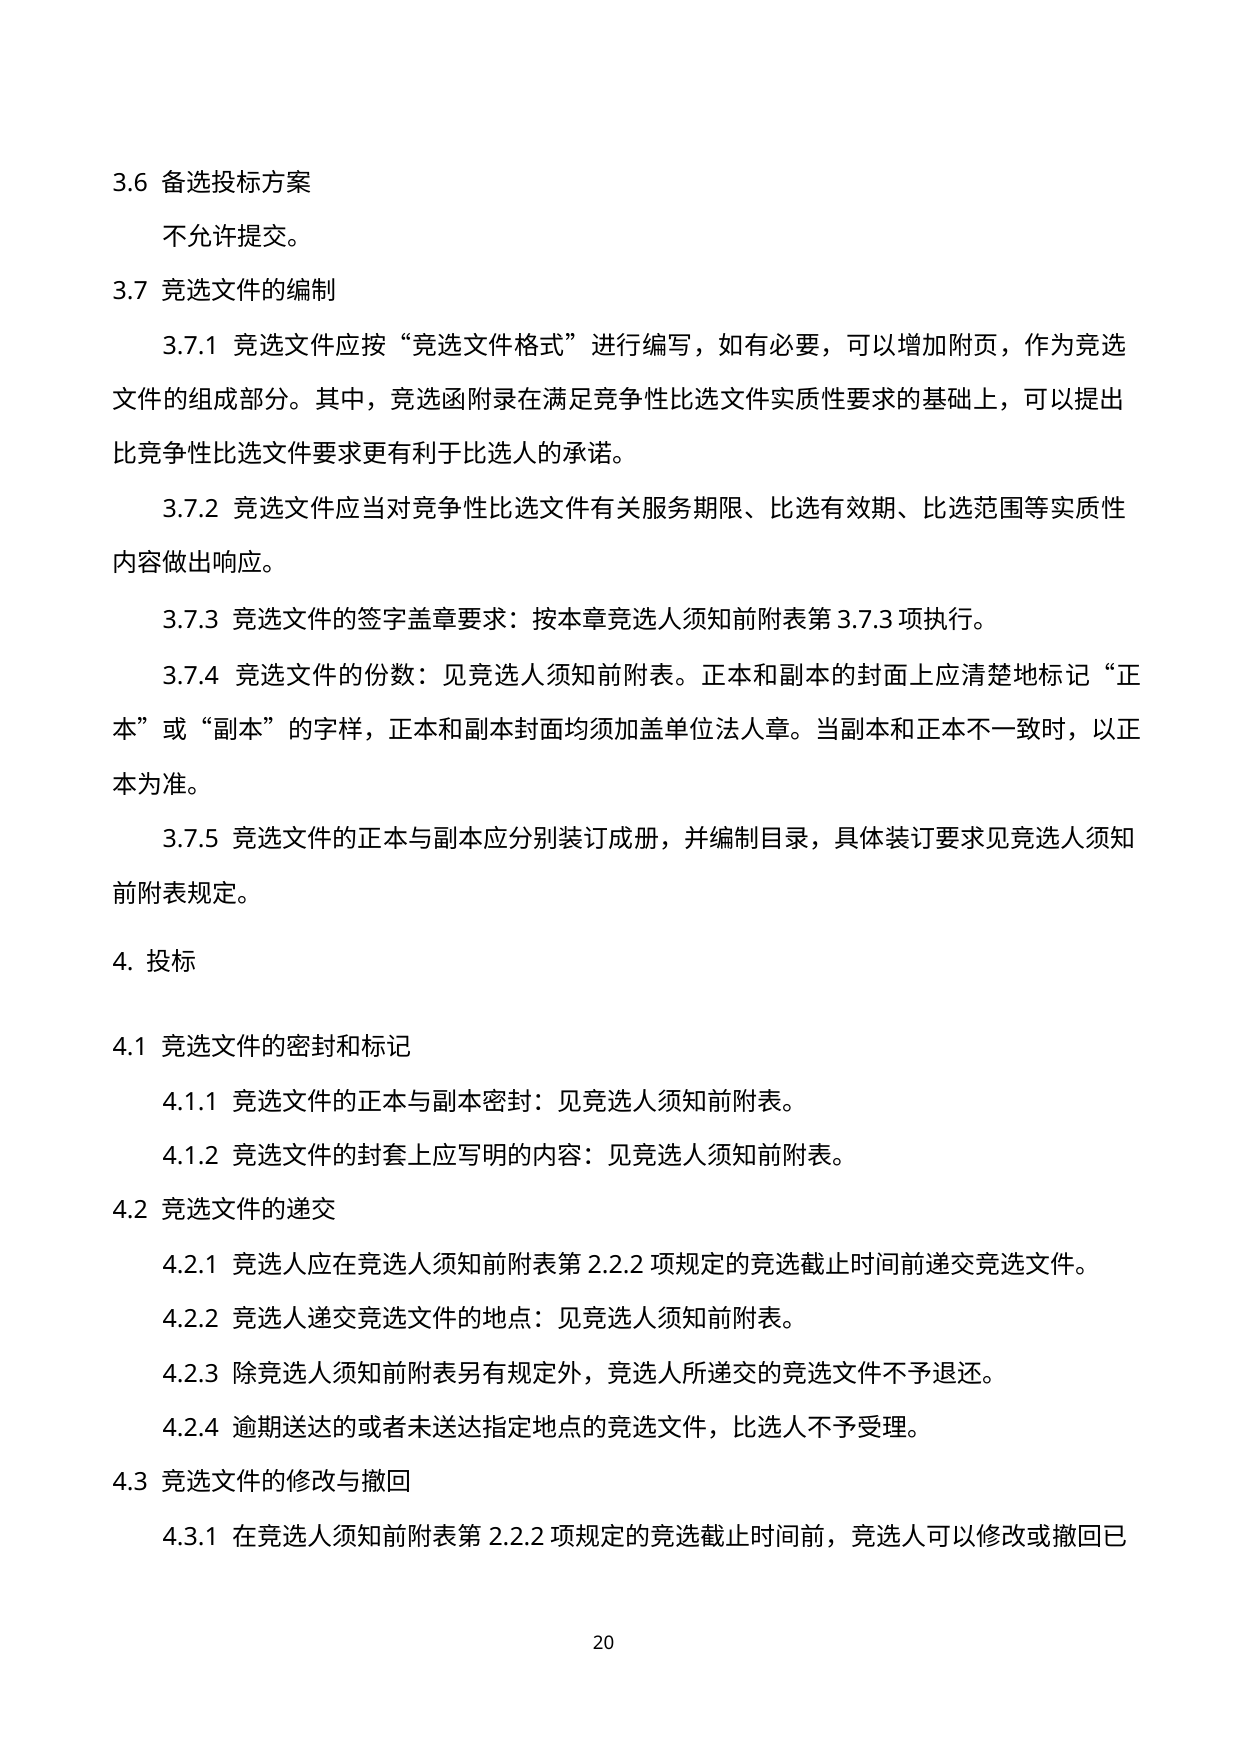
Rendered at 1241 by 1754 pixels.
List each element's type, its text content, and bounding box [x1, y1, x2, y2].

text 4.1.2 竞选文件的封套上应写明的内容：见竞选人须知前附表。 [112, 1136, 1128, 1172]
text 3.7.1 竞选文件应按“竞选文件格式”进行编写，如有必要，可以增加附页，作为竞选文件的组成部分。其中，竞选函附录在满足竞争性比选文件实质性要求的基础上，可以提出比竞争性比选文件要求更有利于比选人的承诺。 [112, 325, 1128, 470]
subtitle 4.1 竞选文件的密封和标记 [112, 1027, 1128, 1063]
subtitle 4.2 竞选文件的递交 [112, 1190, 1128, 1226]
text 3.7.3 竞选文件的签字盖章要求：按本章竞选人须知前附表第3.7.3项执行。 [112, 597, 1128, 636]
text 4.2.3 除竞选人须知前附表另有规定外，竞选人所递交的竞选文件不予退还。 [112, 1353, 1128, 1389]
text 3.7.2 竞选文件应当对竞争性比选文件有关服务期限、比选有效期、比选范围等实质性内容做出响应。 [112, 488, 1128, 579]
subtitle 4. 投标 [112, 927, 1128, 992]
text 4.1.1 竞选文件的正本与副本密封：见竞选人须知前附表。 [112, 1081, 1128, 1117]
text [112, 1516, 1128, 1552]
subtitle 3.7 竞选文件的编制 [112, 271, 1128, 307]
text 3.7.4 竞选文件的份数：见竞选人须知前附表。正本和副本的封面上应清楚地标记“正本”或“副本”的字样，正本和副本封面均须加盖单位法人章。当副本和正本不一致时，以正本为准。 [112, 656, 1145, 801]
text 4.2.4 逾期送达的或者未送达指定地点的竞选文件，比选人不予受理。 [112, 1407, 1128, 1444]
text 3.7.5 竞选文件的正本与副本应分别装订成册，并编制目录，具体装订要求见竞选人须知前附表规定。 [112, 819, 1139, 909]
text 4.2.2 竞选人递交竞选文件的地点：见竞选人须知前附表。 [112, 1299, 1128, 1335]
text 4.2.1 竞选人应在竞选人须知前附表第 2.2.2 项规定的竞选截止时间前递交竞选文件。 [112, 1244, 1128, 1281]
text 不允许提交。 [112, 216, 1128, 253]
subtitle 3.6 备选投标方案 [112, 162, 1128, 198]
subtitle 4.3 竞选文件的修改与撤回 [112, 1462, 1128, 1498]
